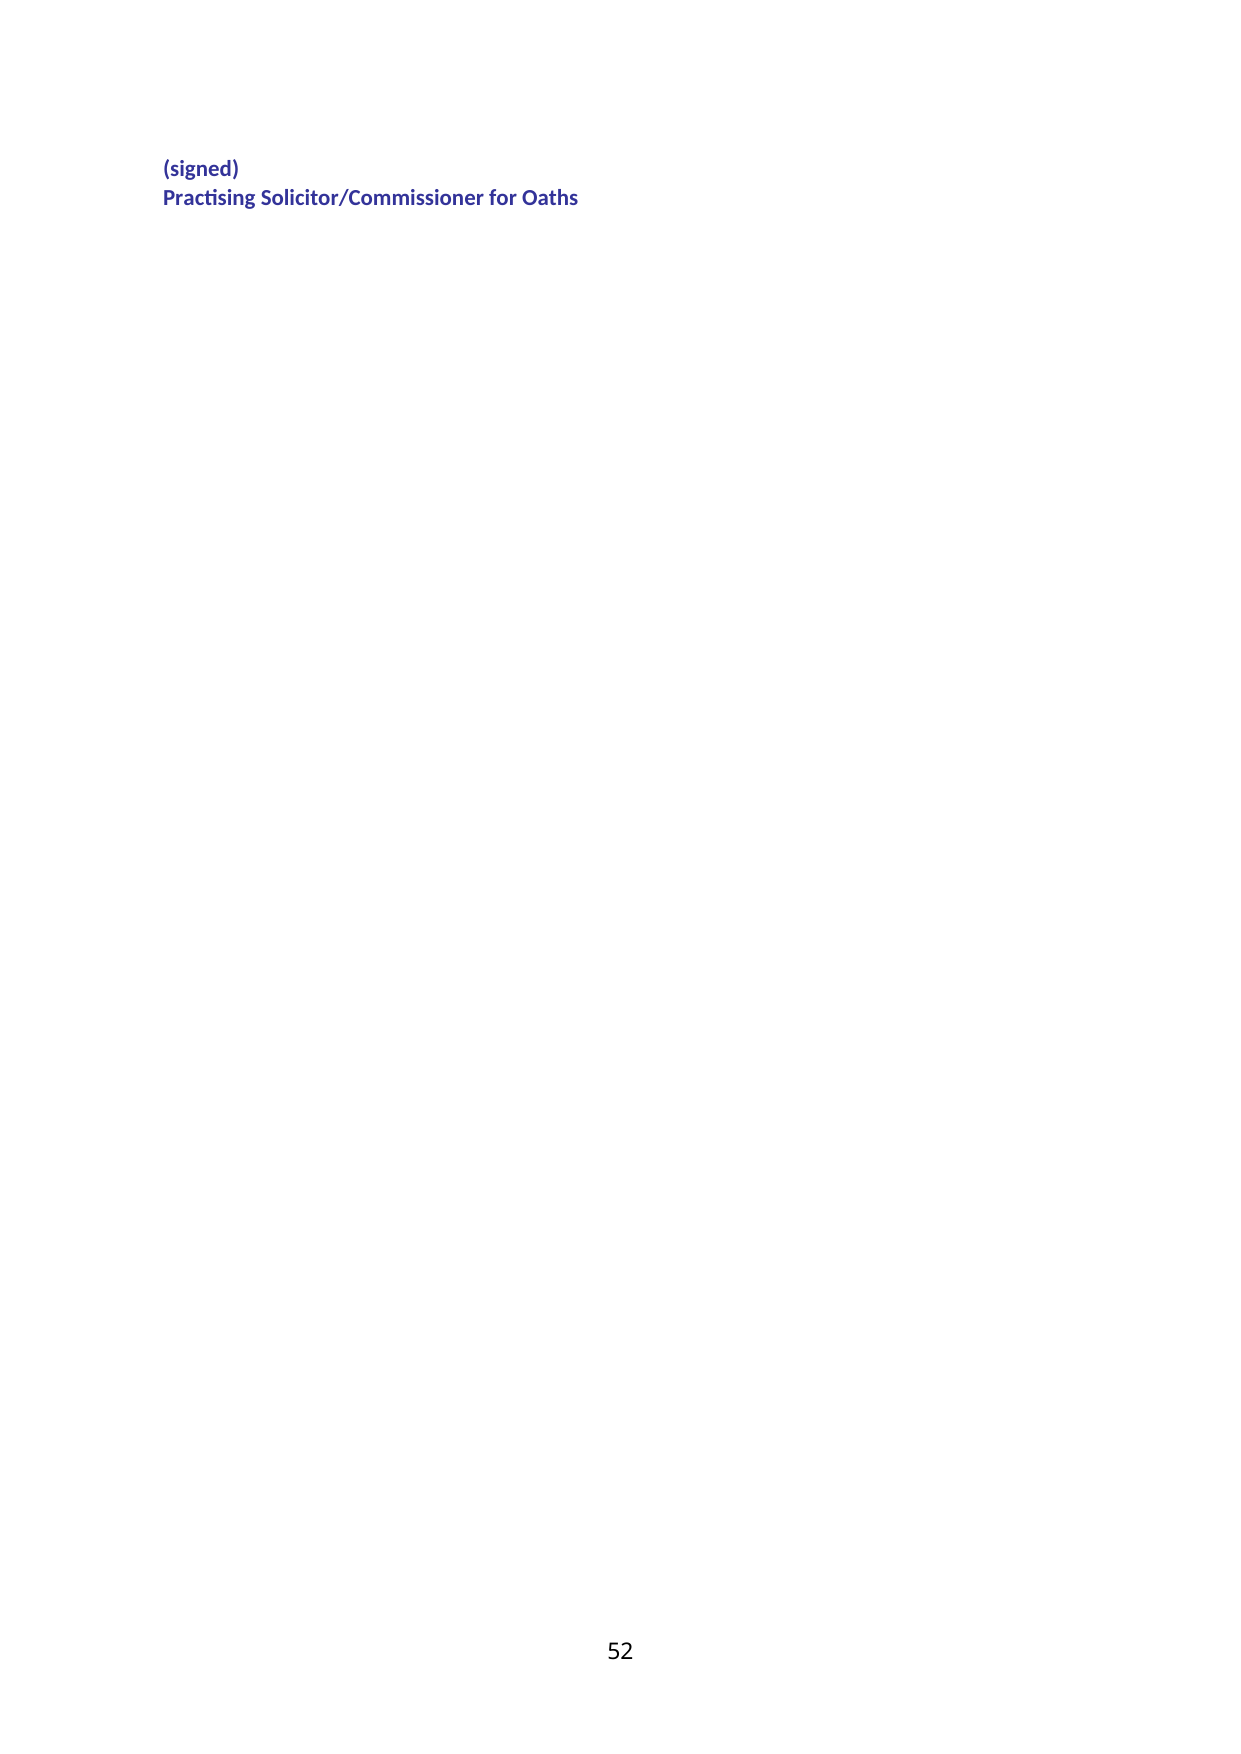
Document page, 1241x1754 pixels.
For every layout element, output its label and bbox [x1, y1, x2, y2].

table_cell [153, 153, 1087, 236]
